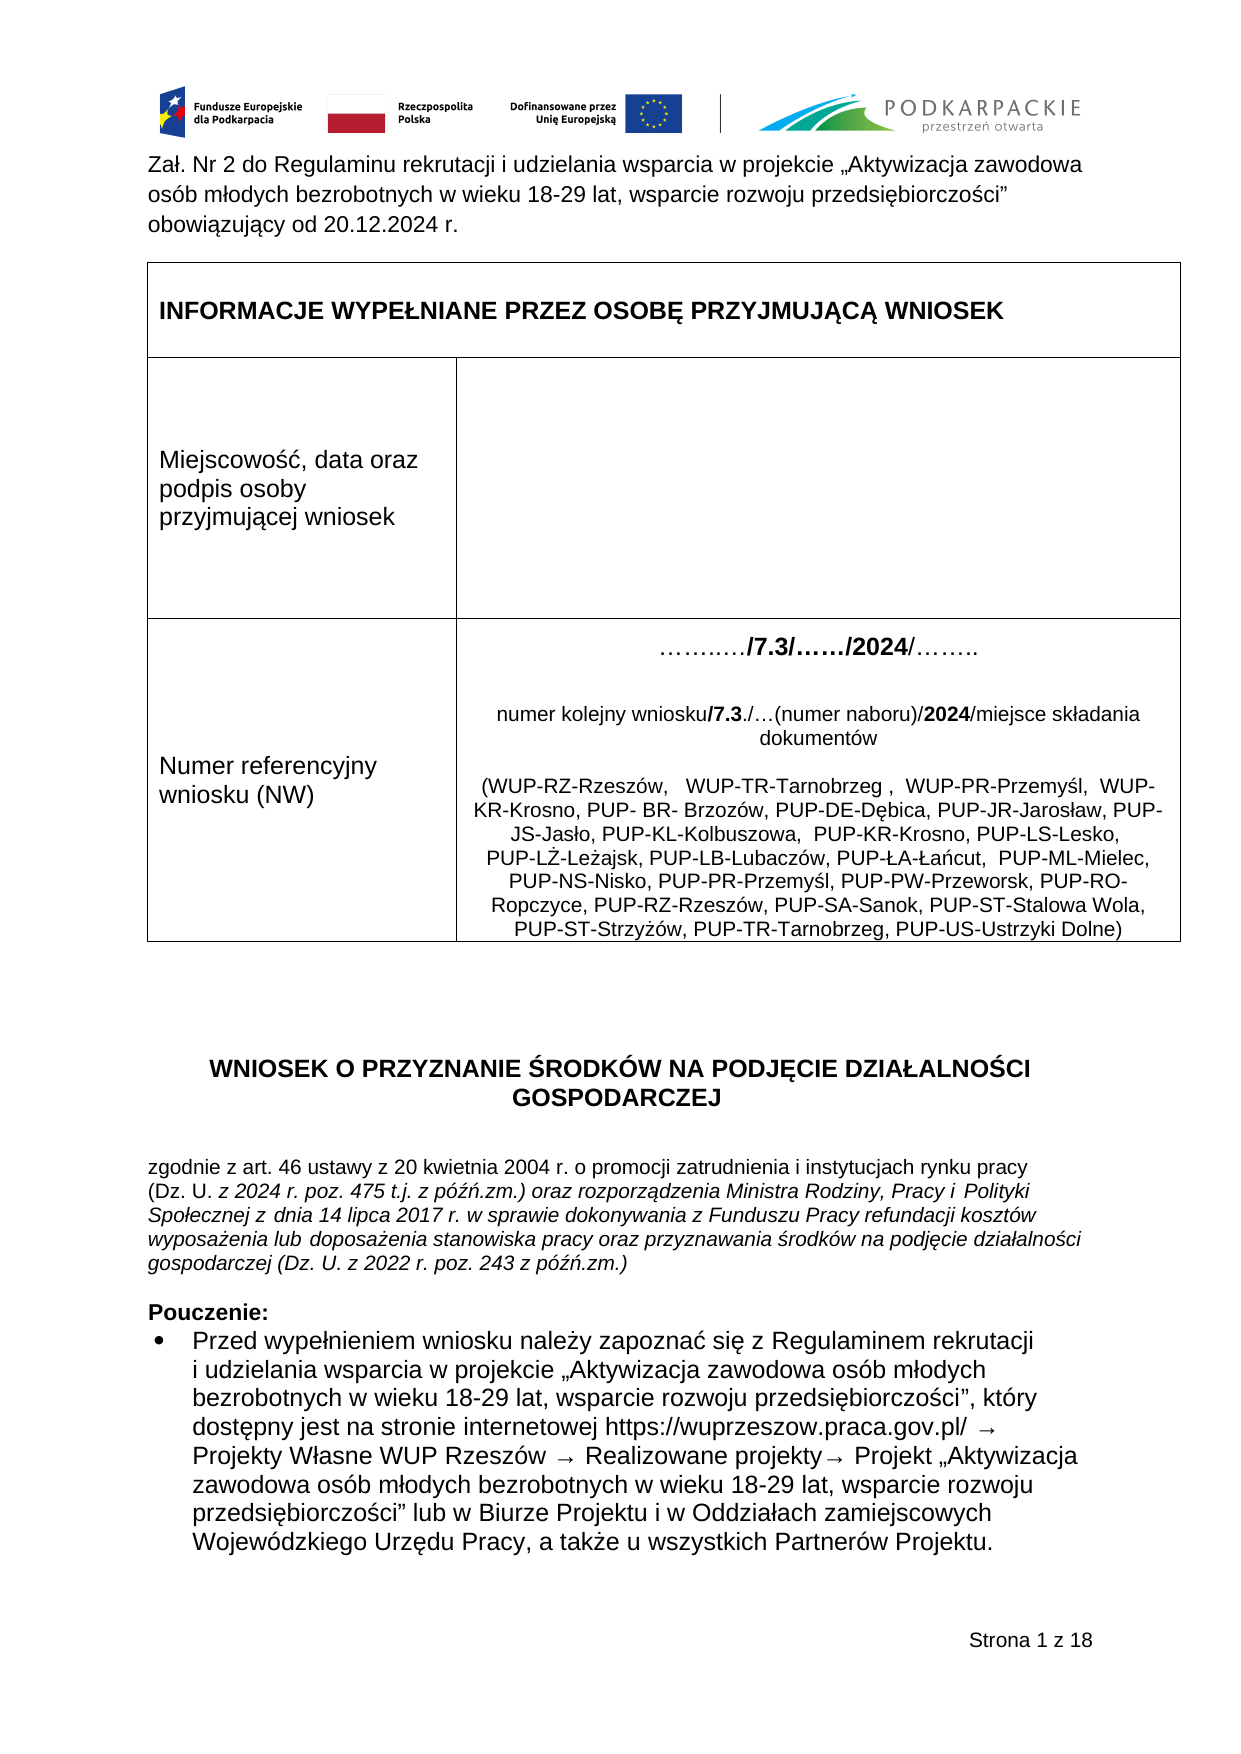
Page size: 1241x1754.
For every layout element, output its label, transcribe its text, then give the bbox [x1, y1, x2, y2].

picture [147, 73, 1093, 151]
subtitle WNIOSEK O PRZYZNANIE ŚRODKÓW NA PODJĘCIE DZIAŁALNOŚCI GOSPODARCZEJ [148, 1020, 1093, 1148]
text zgodnie z art. 46 ustawy z 20 kwietnia 2004 r. o promocji zatrudnienia i instytucjach rynku pracy (Dz. U. z 2024 r. poz. 475 t.j. z późń.zm.) oraz rozporządzenia Ministra Rodziny, Pracy i Polityki Społecznej z dnia 14 lipca 2017 r. w sprawie dokonywania z Funduszu Pracy refundacji kosztów wyposażenia lub doposażenia stanowiska pracy oraz przyznawania środków na podjęcie działalności gospodarczej (Dz. U. z 2022 r. poz. 243 z późń.zm.) [148, 1154, 1093, 1274]
text Zał. Nr 2 do Regulaminu rekrutacji i udzielania wsparcia w projekcie „Aktywizacja zawodowa osób młodych bezrobotnych w wieku 18-29 lat, wsparcie rozwoju przedsiębiorczości” obowiązujący od 20.12.2024 r. [148, 151, 1093, 237]
table_cell Miejscowość, data oraz podpis osoby przyjmującej wniosek [148, 358, 456, 618]
table_cell ……..…/7.3/……/2024/…….. numer kolejny wniosku/7.3./…(numer naboru)/2024/miejsce składania dokumentów (WUP-RZ-Rzeszów, WUP-TR-Tarnobrzeg , WUP-PR-Przemyśl, WUP-KR-Krosno, PUP- BR- Brzozów, PUP-DE-Dębica, PUP-JR-Jarosław, PUP-JS-Jasło, PUP-KL-Kolbuszowa, PUP-KR-Krosno, PUP-LS-Lesko, PUP-LŻ-Leżajsk, PUP-LB-Lubaczów, PUP-ŁA-Łańcut, PUP-ML-Mielec, PUP-NS-Nisko, PUP-PR-Przemyśl, PUP-PW-Przeworsk, PUP-RO-Ropczyce, PUP-RZ-Rzeszów, PUP-SA-Sanok, PUP-ST-Stalowa Wola, PUP-ST-Strzyżów, PUP-TR-Tarnobrzeg, PUP-US-Ustrzyki Dolne) [457, 619, 1180, 941]
text Pouczenie: [148, 1299, 1093, 1326]
table_cell Numer referencyjny wniosku (NW) [148, 619, 456, 941]
table_cell [457, 358, 1180, 618]
list Przed wypełnieniem wniosku należy zapoznać się z Regulaminem rekrutacji i udzielania wsparcia w projekcie „Aktywizacja zawodowa osób młodych bezrobotnych w wieku 18-29 lat, wsparcie rozwoju przedsiębiorczości”, który dostępny jest na stronie internetowej https://wuprzeszow.praca.gov.pl/ → Projekty Własne WUP Rzeszów → Realizowane projekty→ Projekt „Aktywizacja zawodowa osób młodych bezrobotnych w wieku 18-29 lat, wsparcie rozwoju przedsiębiorczości” lub w Biurze Projektu i w Oddziałach zamiejscowych Wojewódzkiego Urzędu Pracy, a także u wszystkich Partnerów Projektu. [154, 1326, 1093, 1556]
table_header INFORMACJE WYPEŁNIANE PRZEZ OSOBĘ PRZYJMUJĄCĄ WNIOSEK [148, 263, 1180, 357]
